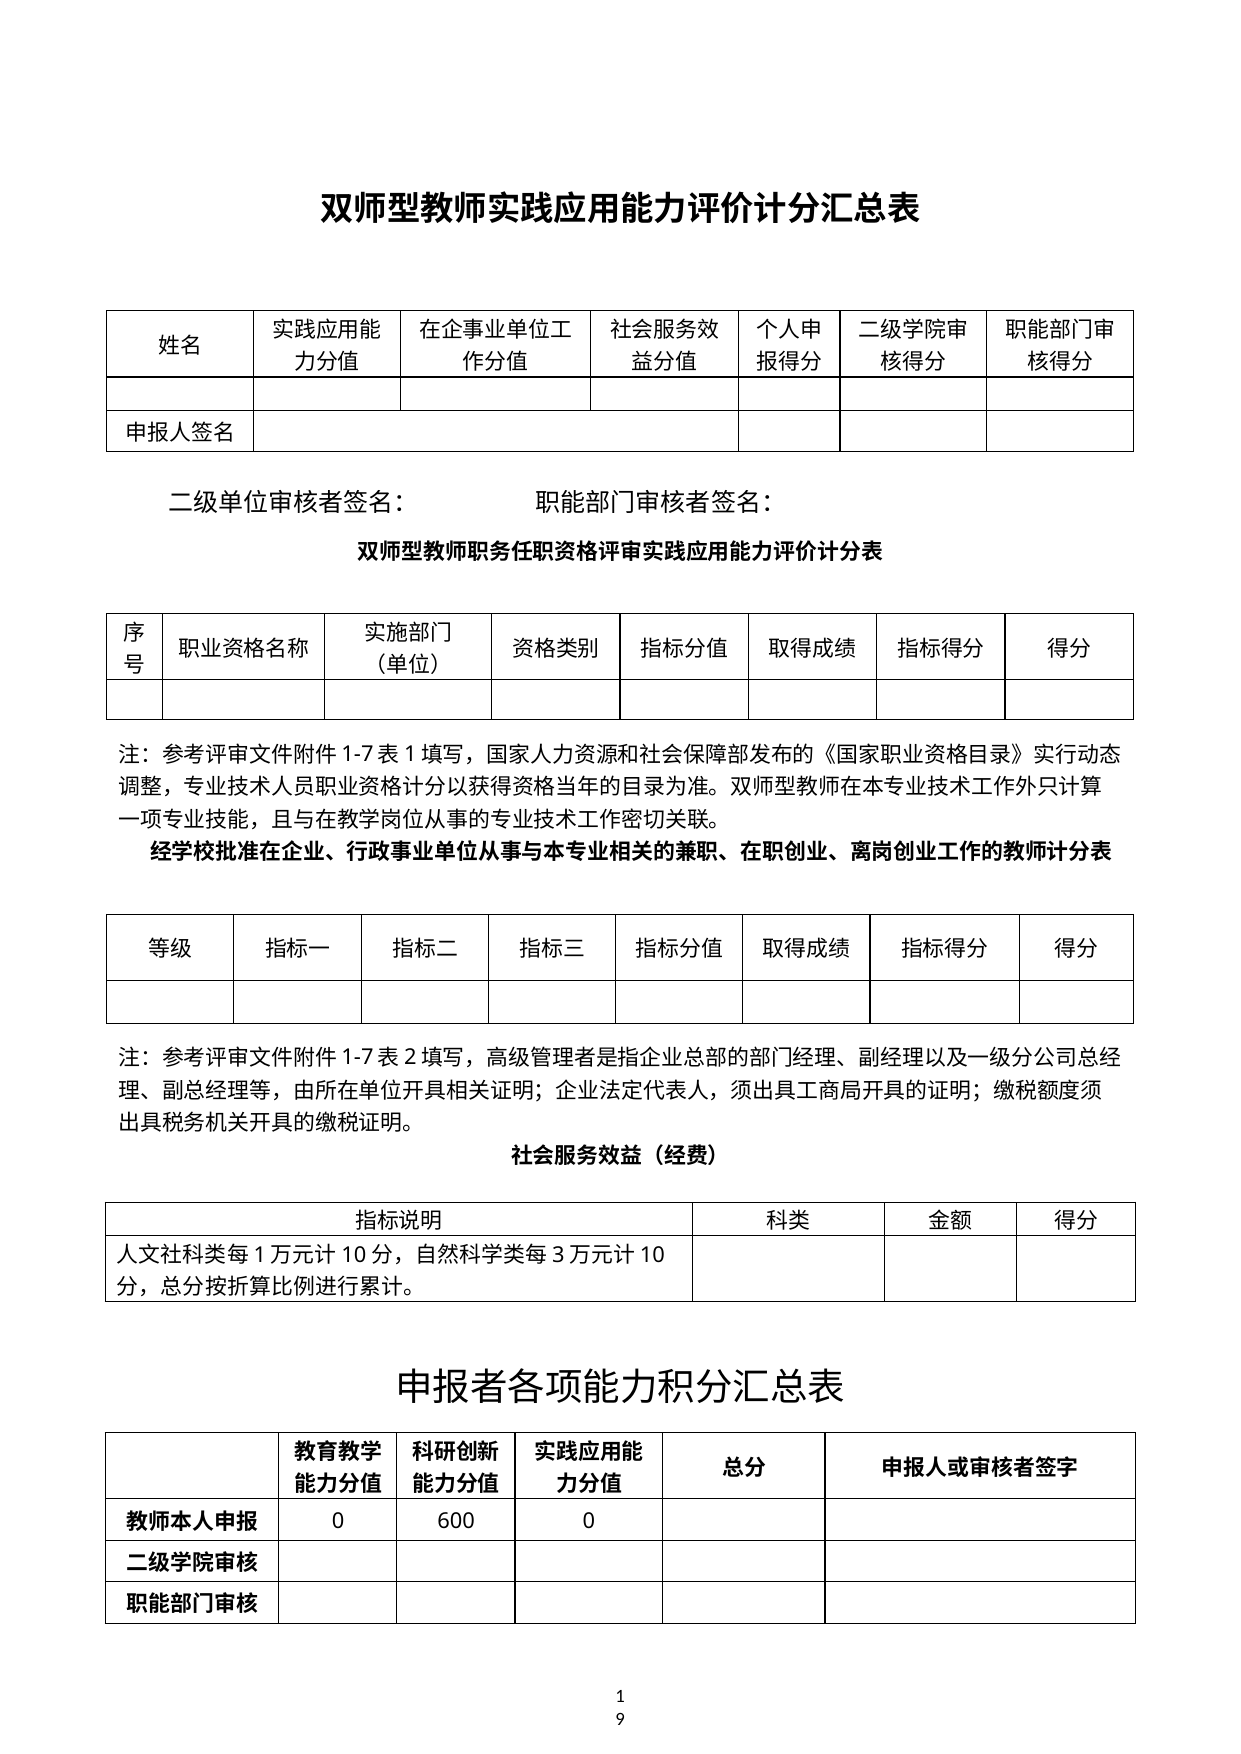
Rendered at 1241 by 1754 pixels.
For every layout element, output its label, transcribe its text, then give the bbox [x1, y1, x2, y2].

table_cell [401, 378, 590, 410]
table_header 姓名 [107, 311, 253, 376]
table_cell [885, 1236, 1016, 1301]
table_header 取得成绩 [749, 614, 876, 679]
table_header 指标得分 [877, 614, 1004, 679]
table_cell [1017, 1236, 1135, 1301]
table_header 实施部门 （单位） [325, 614, 491, 679]
table_header 得分 [1017, 1203, 1135, 1235]
table_header 等级 [107, 915, 233, 980]
table_cell [663, 1582, 824, 1622]
table_header 科研创新能力分值 [397, 1433, 514, 1498]
table_cell [693, 1236, 884, 1301]
table_cell [516, 1541, 662, 1581]
table_header 申报人或审核者签字 [826, 1433, 1135, 1498]
table_header 个人申报得分 [739, 311, 839, 376]
table_header 得分 [1006, 614, 1133, 679]
table_header 资格类别 [492, 614, 619, 679]
table_header 指标分值 [621, 614, 748, 679]
table_cell [871, 981, 1019, 1023]
table_header 职业资格名称 [163, 614, 324, 679]
table_cell 教师本人申报 [106, 1499, 278, 1540]
table_cell [663, 1499, 824, 1540]
table_cell [254, 411, 738, 451]
text 双师型教师实践应用能力评价计分汇总表 [118, 173, 1122, 238]
table_cell [397, 1541, 514, 1581]
table_header 取得成绩 [743, 915, 869, 980]
table_cell [591, 378, 738, 410]
table_cell [107, 981, 233, 1023]
table_cell [397, 1582, 514, 1622]
table_header 指标说明 [106, 1203, 692, 1235]
table_header 在企事业单位工作分值 [401, 311, 590, 376]
table_cell 0 [279, 1499, 396, 1540]
table_header 实践应用能力分值 [516, 1433, 662, 1498]
table_cell [826, 1582, 1135, 1622]
table_cell [739, 378, 839, 410]
table_header 指标二 [362, 915, 488, 980]
table_header [106, 1433, 278, 1498]
table_cell [279, 1541, 396, 1581]
text 注：参考评审文件附件1-7表2填写，高级管理者是指企业总部的部门经理、副经理以及一级分公司总经理、副总经理等，由所在单位开具相关证明；企业法定代表人，须出具工商局开具的证明；缴税额度须出具税务机关开具的缴税证明。 [118, 1040, 1122, 1137]
table_cell 600 [397, 1499, 514, 1540]
table_cell [516, 1582, 662, 1622]
table_cell 0 [516, 1499, 662, 1540]
text 社会服务效益（经费） [118, 1137, 1122, 1170]
table_cell [987, 378, 1133, 410]
table_cell [826, 1541, 1135, 1581]
table_cell [279, 1582, 396, 1622]
text 二级单位审核者签名： 职能部门审核者签名： [118, 468, 1122, 533]
table_header 总分 [663, 1433, 824, 1498]
table_cell 人文社科类每1万元计10分，自然科学类每3万元计10分，总分按折算比例进行累计。 [106, 1236, 692, 1301]
table_header 指标三 [489, 915, 615, 980]
table_cell [987, 411, 1133, 451]
table_cell [489, 981, 615, 1023]
table_header 指标一 [234, 915, 361, 980]
table_cell 二级学院审核 [106, 1541, 278, 1581]
text 双师型教师职务任职资格评审实践应用能力评价计分表 [118, 533, 1122, 566]
table_header 教育教学能力分值 [279, 1433, 396, 1498]
table_cell [826, 1499, 1135, 1540]
table_header 实践应用能力分值 [254, 311, 400, 376]
table_cell [841, 411, 986, 451]
table_header 金额 [885, 1203, 1016, 1235]
table_header 社会服务效益分值 [591, 311, 738, 376]
table_cell [663, 1541, 824, 1581]
table_cell [107, 378, 253, 410]
table_header 序号 [107, 614, 162, 679]
table_cell [1020, 981, 1133, 1023]
table_header 得分 [1020, 915, 1133, 980]
text 注：参考评审文件附件1-7表1填写，国家人力资源和社会保障部发布的《国家职业资格目录》实行动态调整，专业技术人员职业资格计分以获得资格当年的目录为准。双师型教师在本专业技术工作外只计算一项专业技能，且与在教学岗位从事的专业技术工作密切关联。 [118, 736, 1122, 834]
table_cell [877, 680, 1004, 719]
table_cell [362, 981, 488, 1023]
table_cell 申报人签名 [107, 411, 253, 451]
table_header 指标分值 [616, 915, 742, 980]
table_cell 职能部门审核 [106, 1582, 278, 1622]
table_header 科类 [693, 1203, 884, 1235]
table_cell [616, 981, 742, 1023]
text 申报者各项能力积分汇总表 [118, 1351, 1122, 1416]
table_cell [739, 411, 839, 451]
table_cell [234, 981, 361, 1023]
table_cell [1006, 680, 1133, 719]
table_header 职能部门审核得分 [987, 311, 1133, 376]
table_header 二级学院审核得分 [841, 311, 986, 376]
table_cell [163, 680, 324, 719]
table_cell [325, 680, 491, 719]
text 经学校批准在企业、行政事业单位从事与本专业相关的兼职、在职创业、离岗创业工作的教师计分表 [118, 834, 1122, 866]
table_cell [841, 378, 986, 410]
table_cell [492, 680, 619, 719]
table_header 指标得分 [871, 915, 1019, 980]
table_cell [743, 981, 869, 1023]
table_cell [107, 680, 162, 719]
table_cell [254, 378, 400, 410]
table_cell [749, 680, 876, 719]
table_cell [621, 680, 748, 719]
